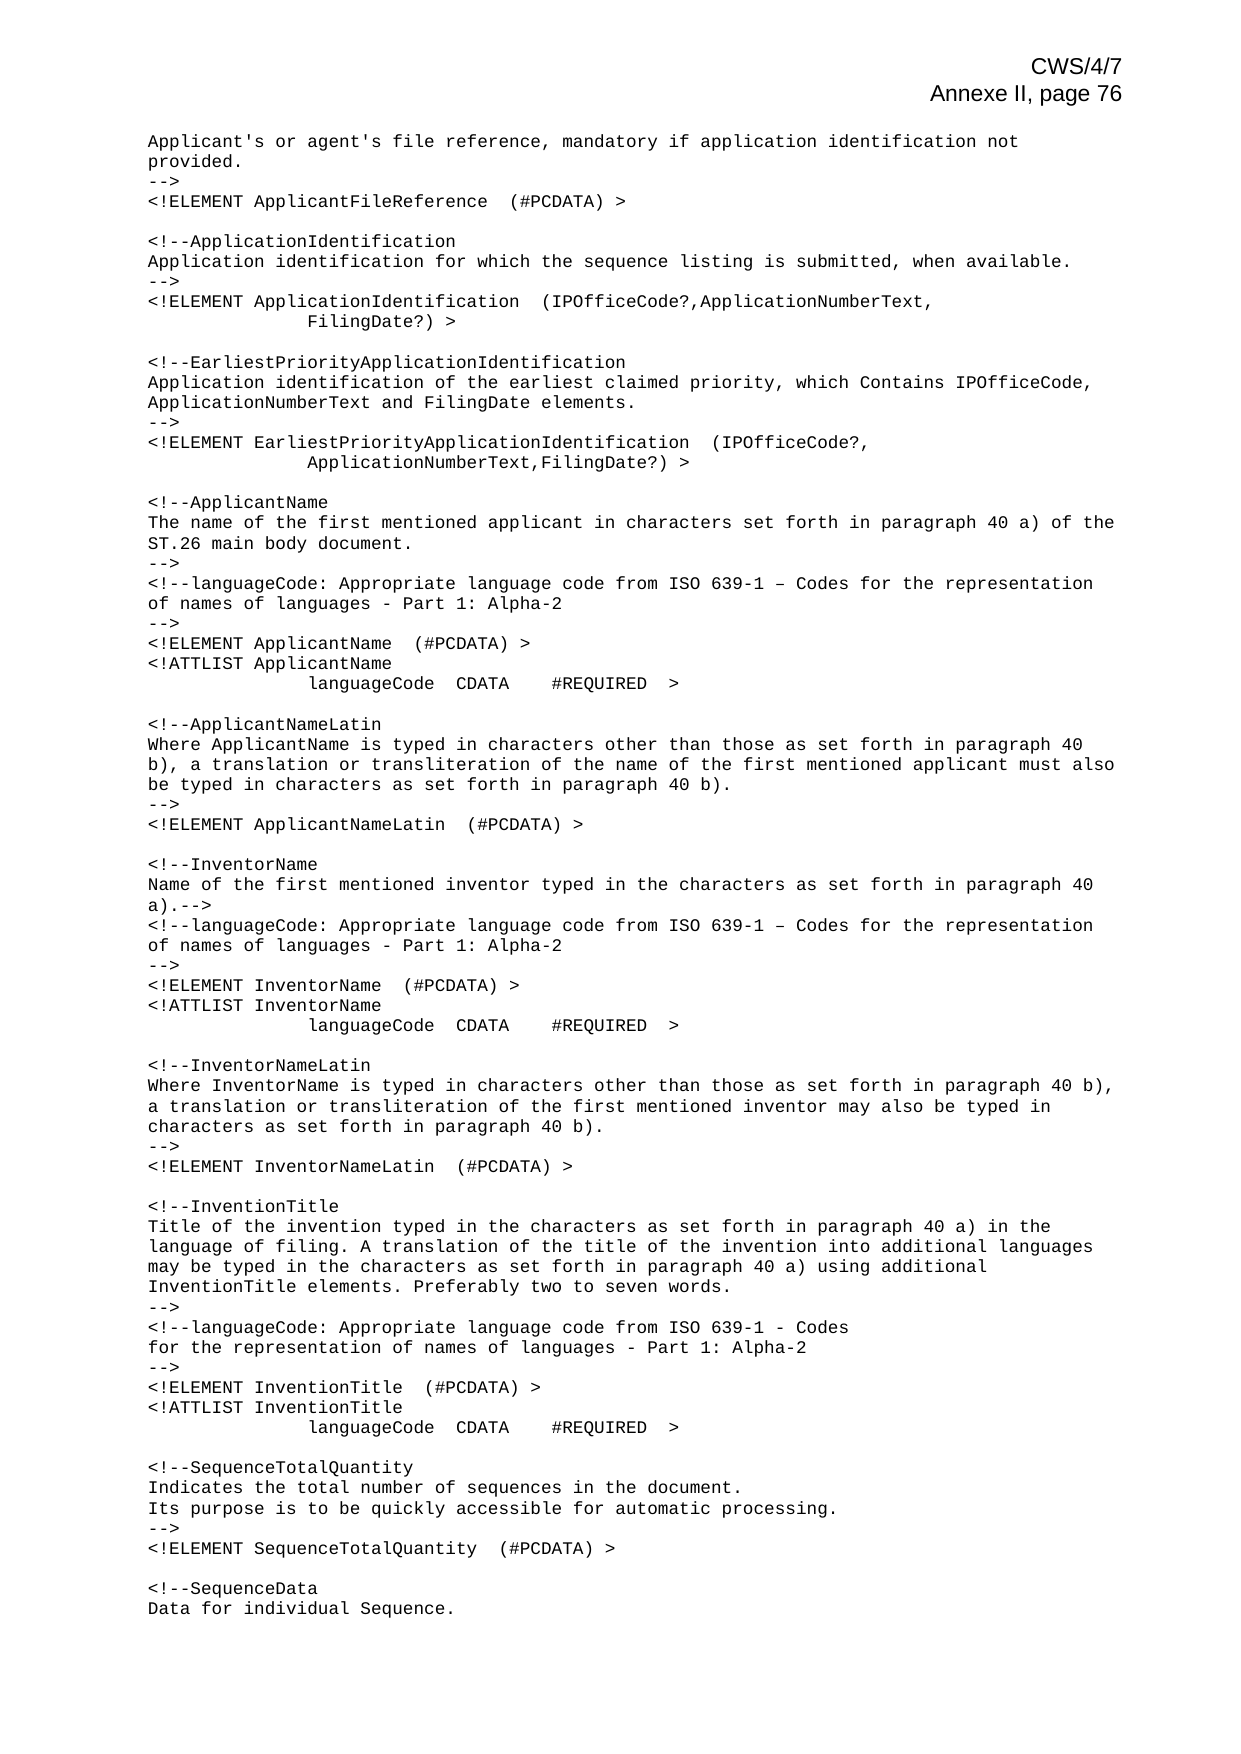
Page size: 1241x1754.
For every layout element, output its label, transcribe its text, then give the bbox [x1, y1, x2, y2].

text <!--InventionTitle [148, 1198, 1122, 1218]
text <!--ApplicantName [148, 494, 1122, 514]
text <!ELEMENT ApplicationIdentification (IPOfficeCode?,ApplicationNumberText, [148, 293, 1122, 313]
text languageCode CDATA #REQUIRED > [148, 1017, 1122, 1037]
text --> [148, 1137, 1122, 1157]
text <!--ApplicantNameLatin [148, 715, 1122, 735]
text <!ELEMENT SequenceTotalQuantity (#PCDATA) > [148, 1539, 1122, 1559]
text <!--InventorNameLatin [148, 1057, 1122, 1077]
text <!--languageCode: Appropriate language code from ISO 639-1 – Codes for the representation of names of languages - Part 1: Alpha-2 [148, 916, 1122, 956]
text Applicant's or agent's file reference, mandatory if application identification not provided. [148, 132, 1122, 172]
text Where ApplicantName is typed in characters other than those as set forth in paragraph 40 b), a translation or transliteration of the name of the first mentioned applicant must also be typed in characters as set forth in paragraph 40 b). [148, 735, 1122, 796]
text <!ELEMENT ApplicantName (#PCDATA) > [148, 635, 1122, 655]
text --> [148, 1519, 1122, 1539]
text <!ELEMENT ApplicantNameLatin (#PCDATA) > [148, 816, 1122, 836]
text --> [148, 273, 1122, 293]
text languageCode CDATA #REQUIRED > [148, 1419, 1122, 1439]
text --> [148, 172, 1122, 192]
text <!ELEMENT EarliestPriorityApplicationIdentification (IPOfficeCode?, [148, 434, 1122, 454]
text languageCode CDATA #REQUIRED > [148, 675, 1122, 695]
text --> [148, 1358, 1122, 1379]
text Application identification for which the sequence listing is submitted, when available. [148, 253, 1122, 273]
text Title of the invention typed in the characters as set forth in paragraph 40 a) in the language of filing. A translation of the title of the invention into additional languages may be typed in the characters as set forth in paragraph 40 a) using additional InventionTitle elements. Preferably two to seven words. [148, 1218, 1122, 1298]
text <!--SequenceData [148, 1580, 1122, 1600]
text <!--EarliestPriorityApplicationIdentification [148, 353, 1122, 373]
text Name of the first mentioned inventor typed in the characters as set forth in paragraph 40 a).--> [148, 876, 1122, 916]
text --> [148, 414, 1122, 434]
text Its purpose is to be quickly accessible for automatic processing. [148, 1499, 1122, 1519]
text --> [148, 1298, 1122, 1318]
text --> [148, 956, 1122, 977]
text <!--InventorName [148, 856, 1122, 876]
text Application identification of the earliest claimed priority, which Contains IPOfficeCode, ApplicationNumberText and FilingDate elements. [148, 373, 1122, 414]
text <!ATTLIST InventorName [148, 997, 1122, 1017]
text --> [148, 796, 1122, 816]
text FilingDate?) > [148, 313, 1122, 333]
text Data for individual Sequence. [148, 1600, 1122, 1620]
text Where InventorName is typed in characters other than those as set forth in paragraph 40 b), a translation or transliteration of the first mentioned inventor may also be typed in characters as set forth in paragraph 40 b). [148, 1077, 1122, 1137]
text <!ELEMENT InventorName (#PCDATA) > [148, 977, 1122, 997]
text <!ELEMENT ApplicantFileReference (#PCDATA) > [148, 192, 1122, 213]
text <!--languageCode: Appropriate language code from ISO 639-1 - Codes [148, 1318, 1122, 1338]
text for the representation of names of languages - Part 1: Alpha-2 [148, 1338, 1122, 1358]
text <!--ApplicationIdentification [148, 233, 1122, 253]
text <!ELEMENT InventorNameLatin (#PCDATA) > [148, 1157, 1122, 1178]
text --> [148, 554, 1122, 574]
text <!--languageCode: Appropriate language code from ISO 639-1 – Codes for the representation of names of languages - Part 1: Alpha-2 [148, 574, 1122, 615]
text <!--SequenceTotalQuantity [148, 1459, 1122, 1479]
text ApplicationNumberText,FilingDate?) > [148, 454, 1122, 474]
text <!ATTLIST ApplicantName [148, 655, 1122, 675]
text --> [148, 615, 1122, 635]
text Indicates the total number of sequences in the document. [148, 1479, 1122, 1499]
text The name of the first mentioned applicant in characters set forth in paragraph 40 a) of the ST.26 main body document. [148, 514, 1122, 554]
text <!ATTLIST InventionTitle [148, 1399, 1122, 1419]
text <!ELEMENT InventionTitle (#PCDATA) > [148, 1379, 1122, 1399]
